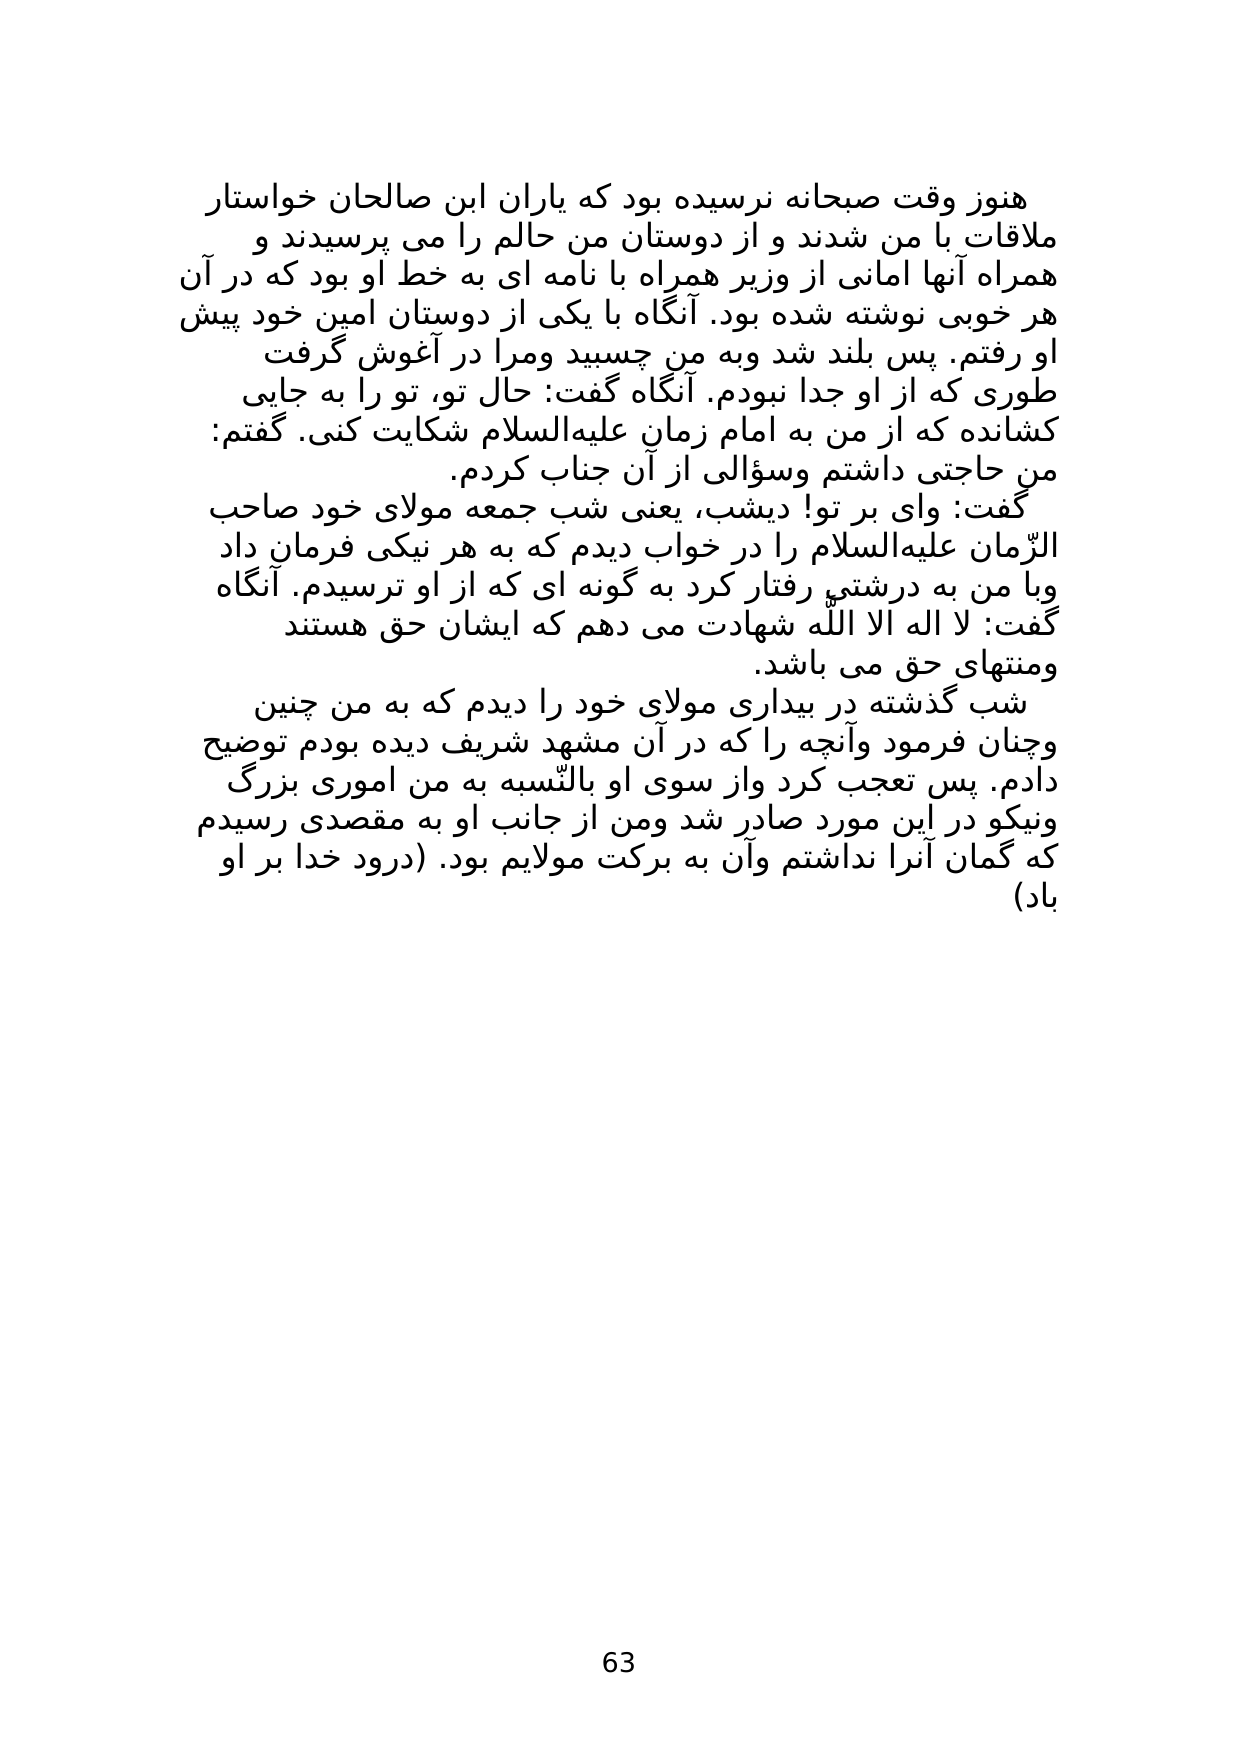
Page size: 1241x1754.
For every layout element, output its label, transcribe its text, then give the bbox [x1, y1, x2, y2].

text هنوز وقت صبحانه نرسيده بود كه ياران ابن صالحان خواستار ملاقات با من شدند و از دوستان من حالم را مى پرسيدند و همراه آنها امانى از وزير همراه با نامه اى به خط او بود كه در آن هر خوبى نوشته شده بود. آنگاه با يكى از دوستان امين خود پيش او رفتم. پس بلند شد وبه من چسبيد ومرا در آغوش گرفت طورى كه از او جدا نبودم. آنگاه گفت: حال تو، تو را به جايى كشانده كه از من به امام زمان عليه‌السلام شكايت كنى. گفتم: من حاجتى داشتم وسؤالى از آن جناب كردم. [178, 177, 1059, 488]
text گفت: واى بر تو! ديشب، يعنى شب جمعه مولاى خود صاحب الزّمان عليه‌السلام را در خواب ديدم كه به هر نيكى فرمان داد وبا من به درشتى رفتار كرد به گونه اى كه از او ترسيدم. آنگاه گفت: لا اله الا اللَّه شهادت مى دهم كه ايشان حق هستند ومنتهاى حق مى باشد. [178, 488, 1059, 682]
text شب گذشته در بيدارى مولاى خود را ديدم كه به من چنين وچنان فرمود وآنچه را كه در آن مشهد شريف ديده بودم توضيح دادم. پس تعجب كرد واز سوى او بالنّسبه به من امورى بزرگ ونيكو در اين مورد صادر شد ومن از جانب او به مقصدى رسيدم كه گمان آنرا نداشتم وآن به بركت مولايم بود. (درود خدا بر او باد) [178, 682, 1059, 915]
